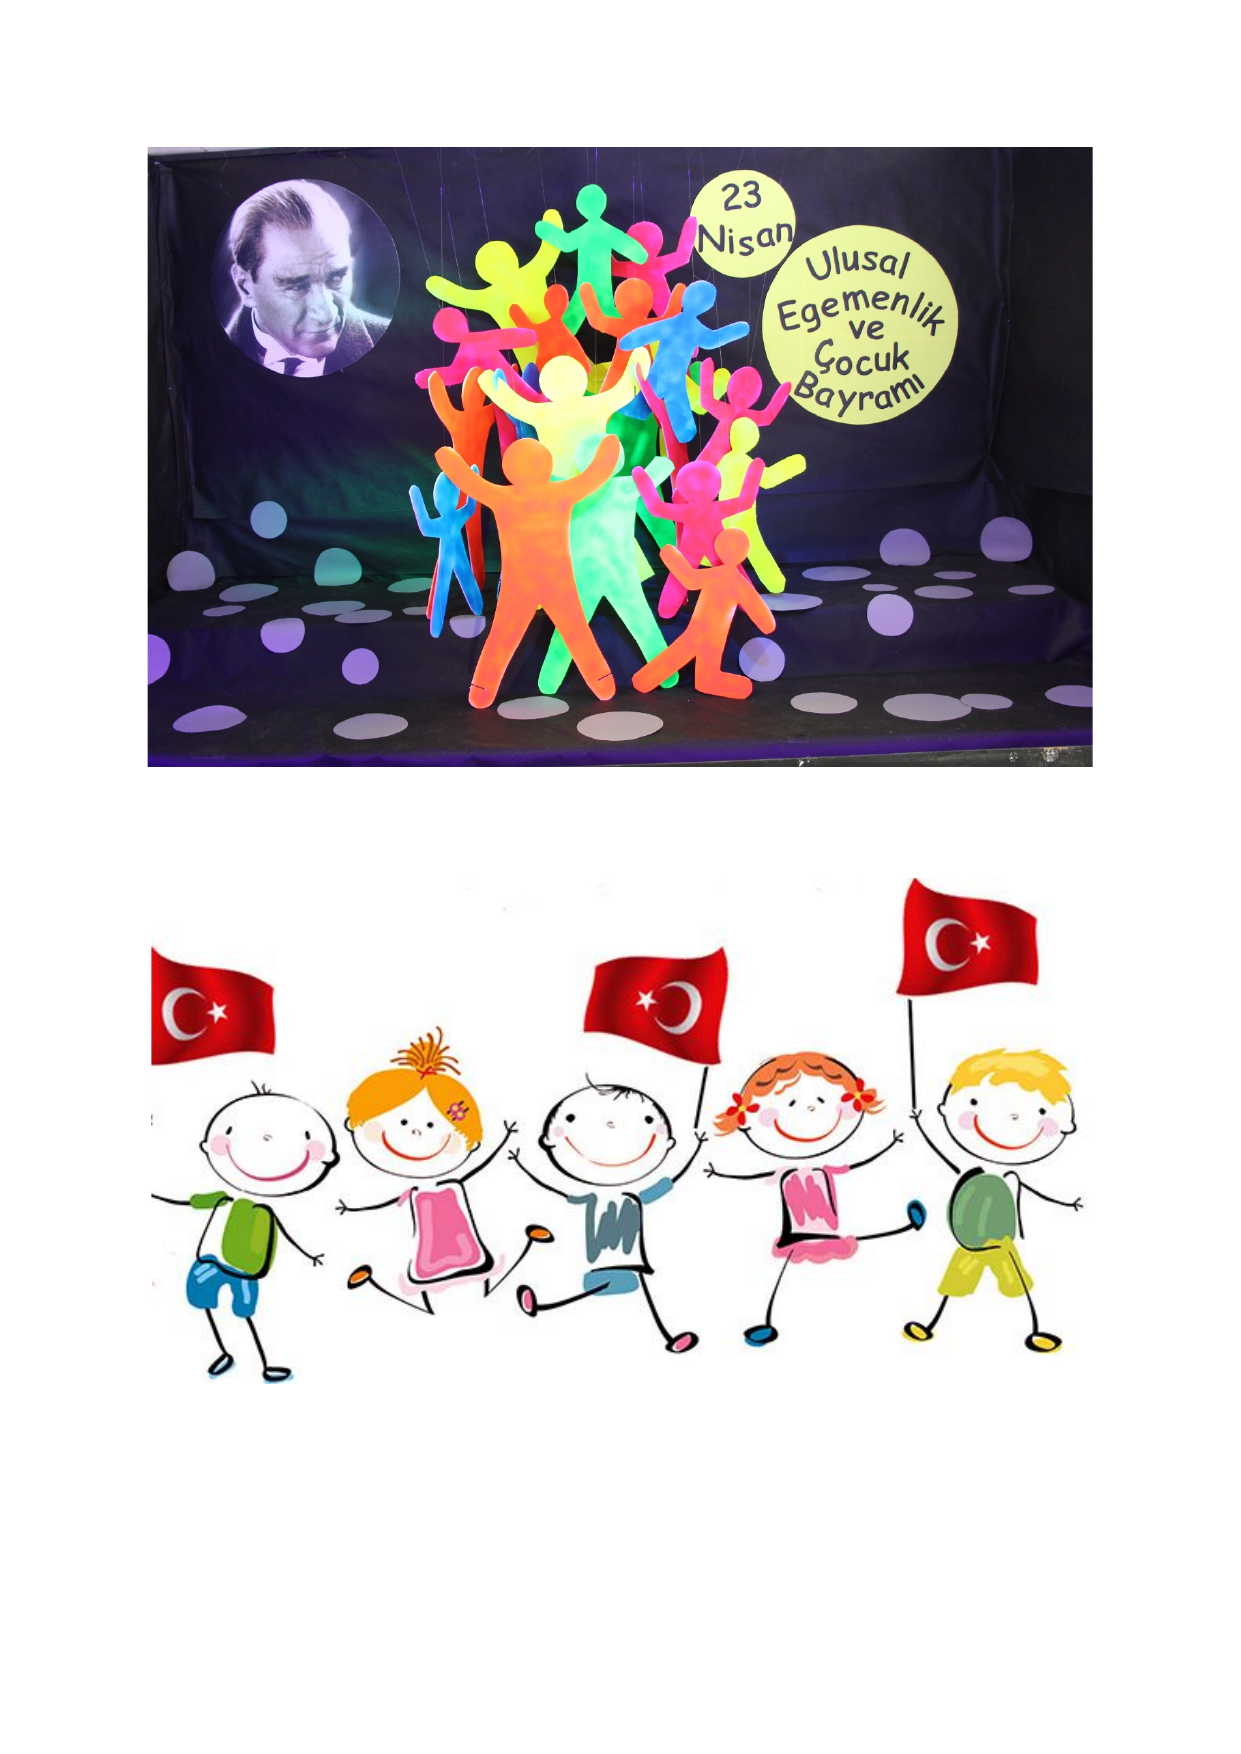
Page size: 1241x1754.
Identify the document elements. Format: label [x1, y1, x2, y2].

picture [147, 147, 1093, 767]
picture [151, 878, 1089, 1384]
